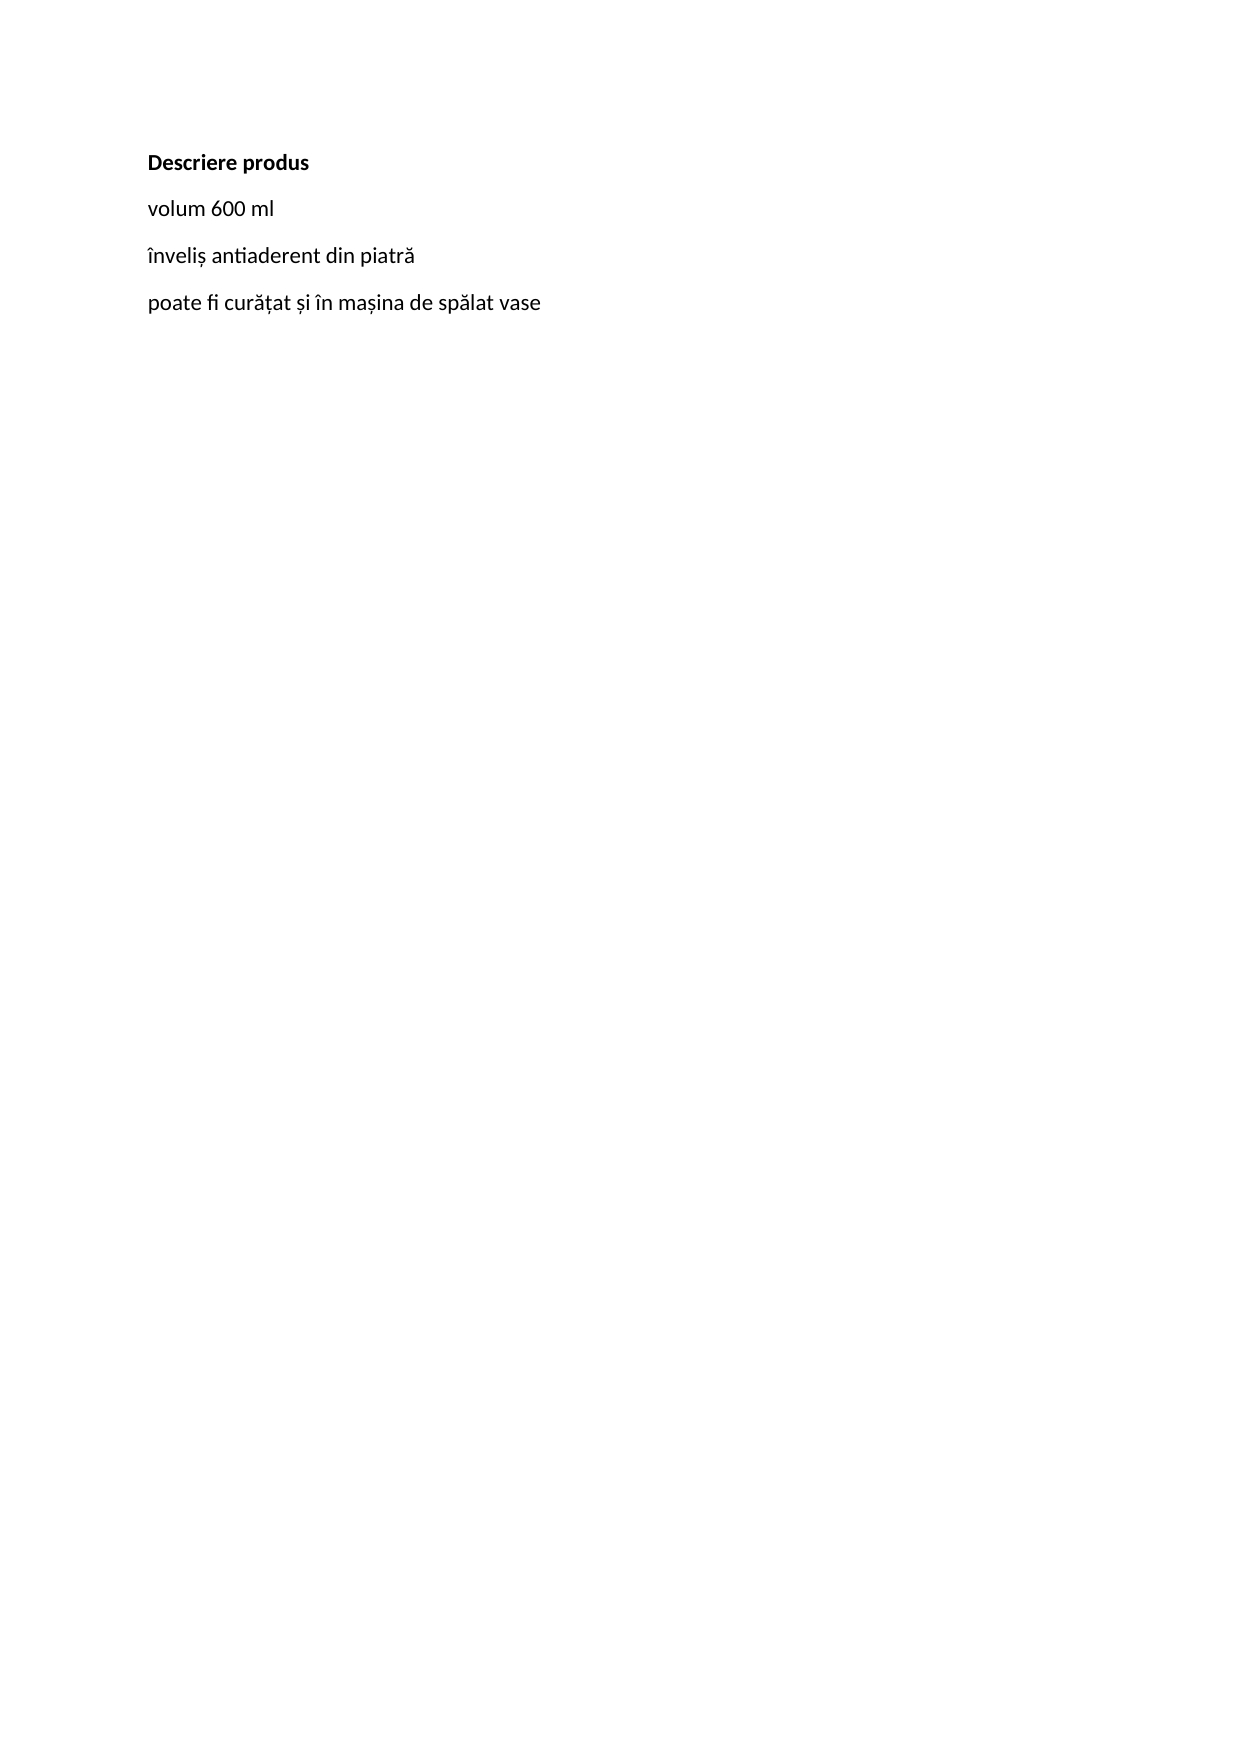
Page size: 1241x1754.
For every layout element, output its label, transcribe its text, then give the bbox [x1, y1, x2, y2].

text Descriere produs [148, 148, 1093, 176]
text înveliș antiaderent din piatră [148, 241, 1093, 269]
text volum 600 ml [148, 194, 1093, 222]
text poate fi curățat și în mașina de spălat vase [148, 288, 1093, 316]
